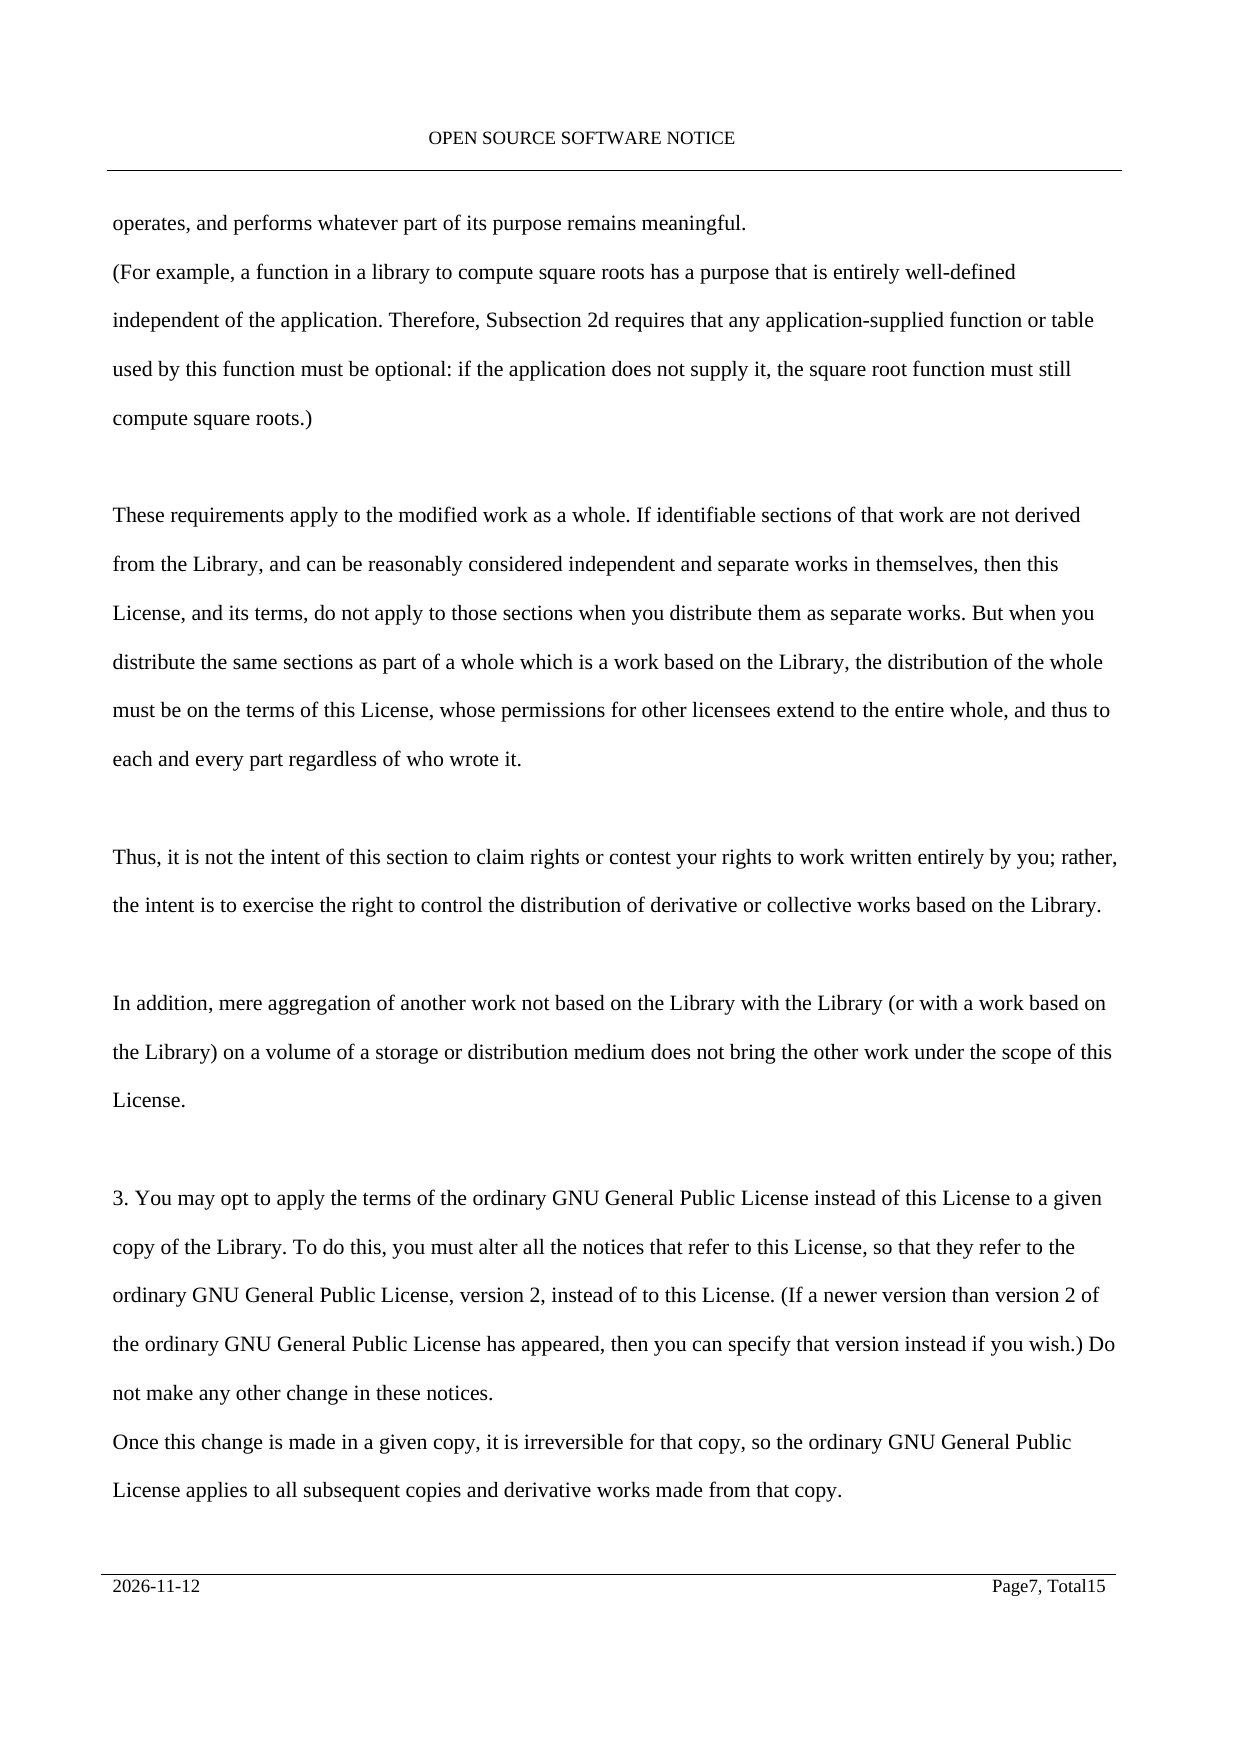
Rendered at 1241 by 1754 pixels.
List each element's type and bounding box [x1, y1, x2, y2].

text [112, 206, 1128, 1506]
